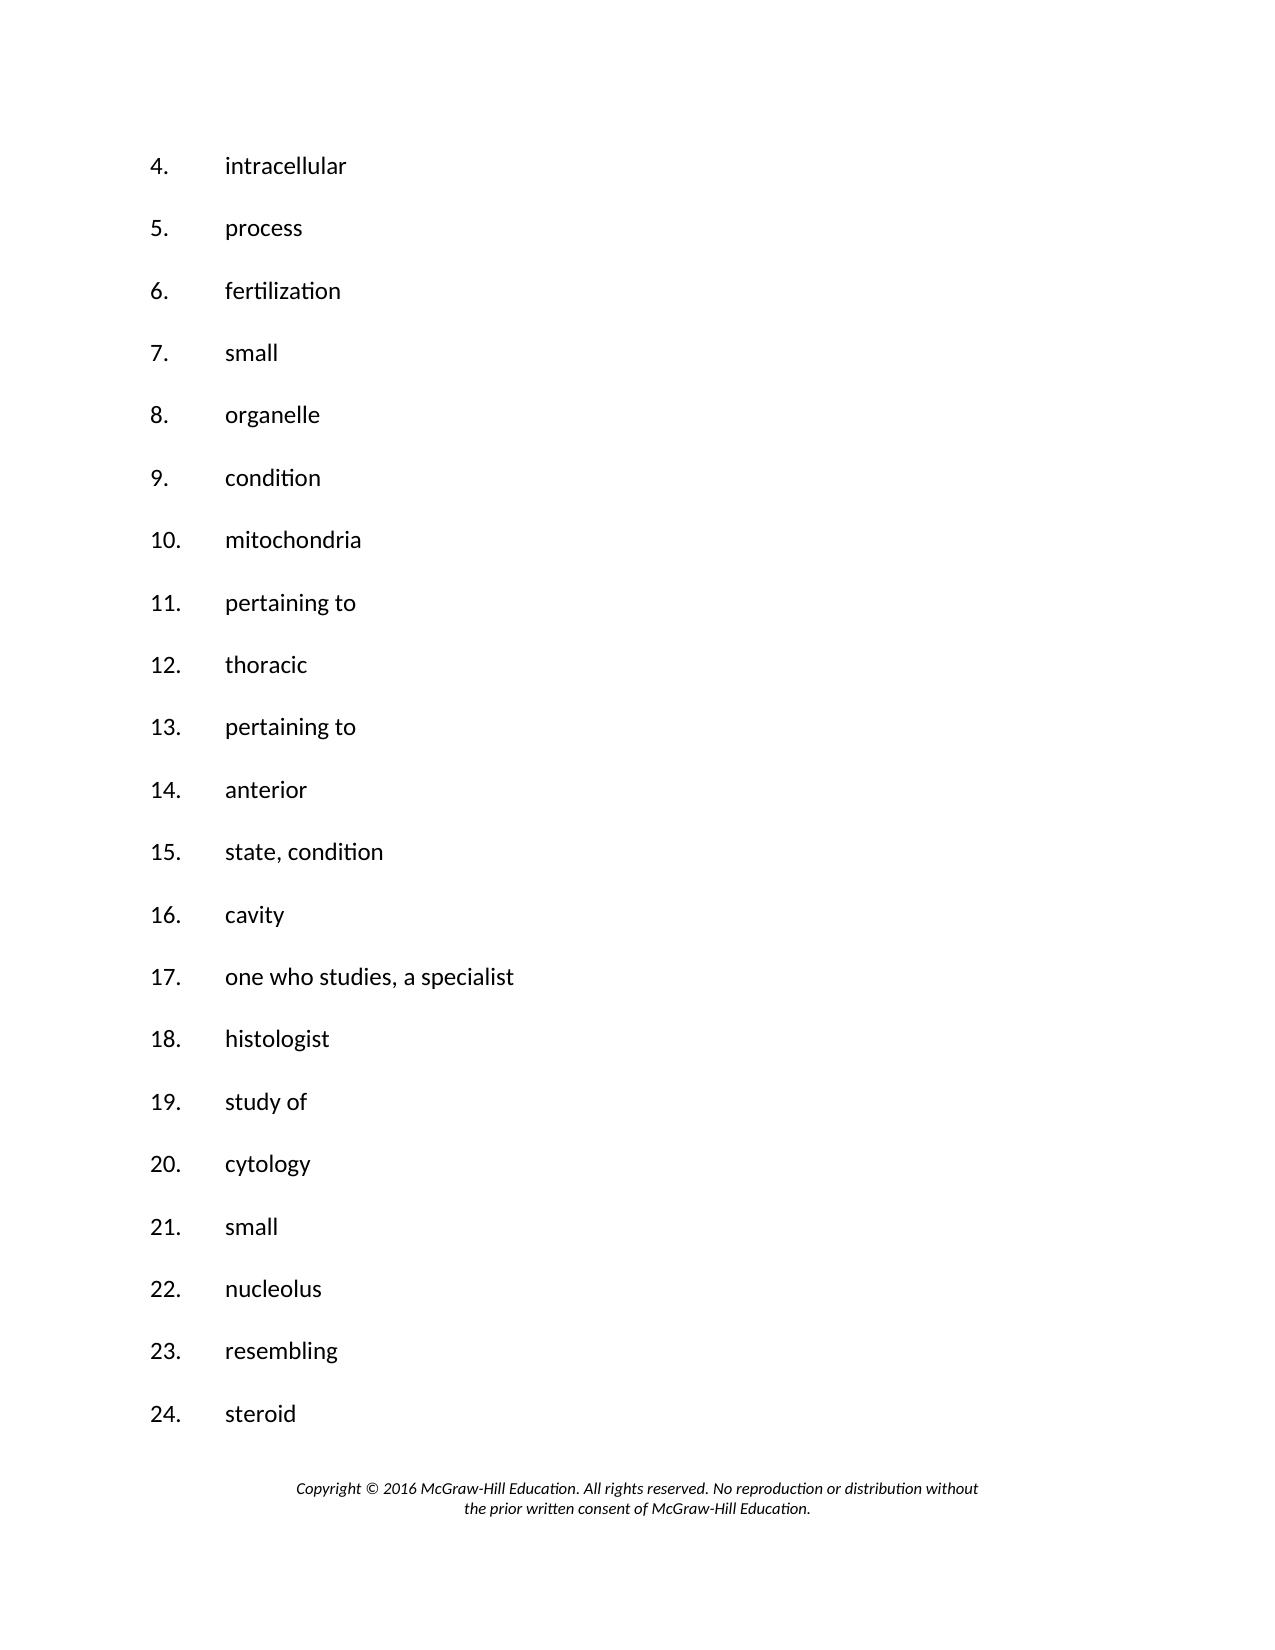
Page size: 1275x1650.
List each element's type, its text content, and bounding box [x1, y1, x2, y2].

text 5. process [150, 212, 1125, 243]
text 22. nucleolus [150, 1273, 1125, 1304]
text 7. small [150, 337, 1125, 368]
text 9. condition [150, 462, 1125, 492]
text 12. thoracic [150, 649, 1125, 680]
text 4. intracellular [150, 150, 1125, 181]
text 21. small [150, 1211, 1125, 1241]
text 20. cytology [150, 1148, 1125, 1179]
text 10. mitochondria [150, 524, 1125, 555]
text 23. resembling [150, 1336, 1125, 1366]
text 6. fertilization [150, 275, 1125, 305]
text 8. organelle [150, 399, 1125, 430]
text 17. one who studies, a specialist [150, 961, 1125, 992]
text 13. pertaining to [150, 712, 1125, 742]
text 11. pertaining to [150, 587, 1125, 617]
text 18. histologist [150, 1023, 1125, 1054]
text 16. cavity [150, 899, 1125, 929]
text 19. study of [150, 1086, 1125, 1116]
text 14. anterior [150, 774, 1125, 804]
text 15. state, condition [150, 836, 1125, 867]
text 24. steroid [150, 1398, 1125, 1428]
